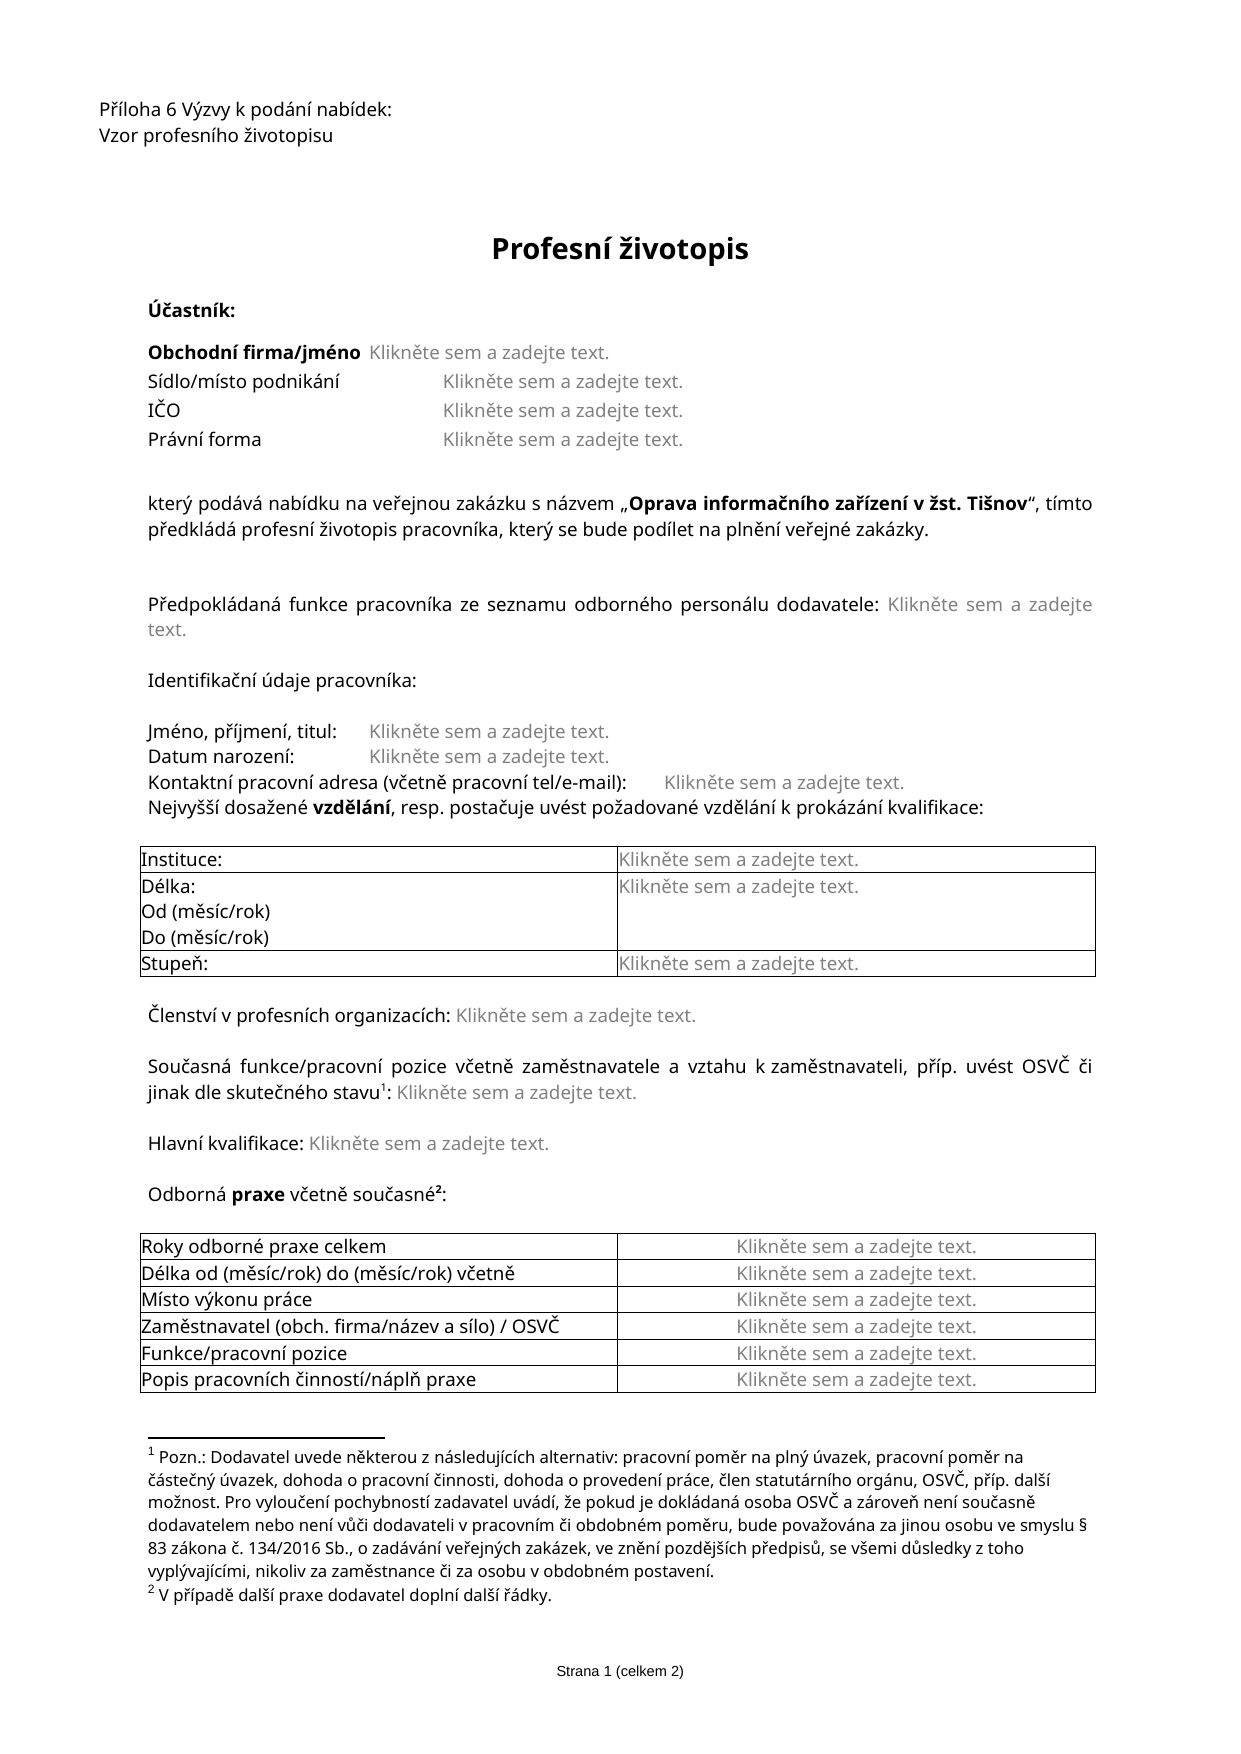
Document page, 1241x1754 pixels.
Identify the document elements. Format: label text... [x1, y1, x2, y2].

table_cell [618, 1366, 1095, 1392]
table_header Roky odborné praxe celkem [141, 1234, 617, 1259]
text Identifikační údaje pracovníka: [148, 667, 1093, 692]
text IČO [148, 394, 1093, 423]
text Právní forma [148, 423, 1093, 452]
text Obchodní firma/jméno [148, 336, 1093, 365]
text Sídlo/místo podnikání [148, 365, 1093, 394]
text Datum narození: [148, 743, 1093, 769]
text Kontaktní pracovní adresa (včetně pracovní tel/e-mail): [148, 769, 1093, 794]
text Nejvyšší dosažené vzdělání, resp. postačuje uvést požadované vzdělání k prokázání kvalifikace: [148, 794, 1093, 820]
table_cell [618, 951, 1095, 976]
table_cell [618, 1260, 1095, 1286]
text Jméno, příjmení, titul: [148, 718, 1093, 743]
table_cell [618, 1340, 1095, 1365]
text Předpokládaná funkce pracovníka ze seznamu odborného personálu dodavatele: [148, 592, 1093, 642]
table_cell Popis pracovních činností/náplň praxe [141, 1366, 617, 1392]
table_cell Délka od (měsíc/rok) do (měsíc/rok) včetně [141, 1260, 617, 1286]
text Hlavní kvalifikace: [148, 1130, 1093, 1156]
table_cell Délka: Od (měsíc/rok) Do (měsíc/rok) [141, 873, 617, 950]
text Odborná praxe včetně současné: [148, 1181, 1093, 1207]
table_cell [618, 1313, 1095, 1339]
title Profesní životopis [148, 228, 1093, 268]
table_cell [618, 1287, 1095, 1312]
table_cell Stupeň: [141, 951, 617, 976]
text Účastník: [148, 293, 1093, 324]
table_cell Funkce/pracovní pozice [141, 1340, 617, 1365]
text Členství v profesních organizacích: [148, 1003, 1093, 1028]
table_header [618, 1234, 1095, 1259]
table_header [618, 847, 1095, 872]
table_cell [618, 873, 1095, 950]
text který podává nabídku na veřejnou zakázku s názvem „Oprava informačního zařízení v žst. Tišnov“, tímto předkládá profesní životopis pracovníka, který se bude podílet na plnění veřejné zakázky. [148, 490, 1093, 541]
table_cell Místo výkonu práce [141, 1287, 617, 1312]
table_header Instituce: [141, 847, 617, 872]
table_cell Zaměstnavatel (obch. firma/název a sílo) / OSVČ [141, 1313, 617, 1339]
text Současná funkce/pracovní pozice včetně zaměstnavatele a vztahu k zaměstnavateli, příp. uvést OSVČ či jinak dle skutečného stavu: [148, 1054, 1093, 1105]
